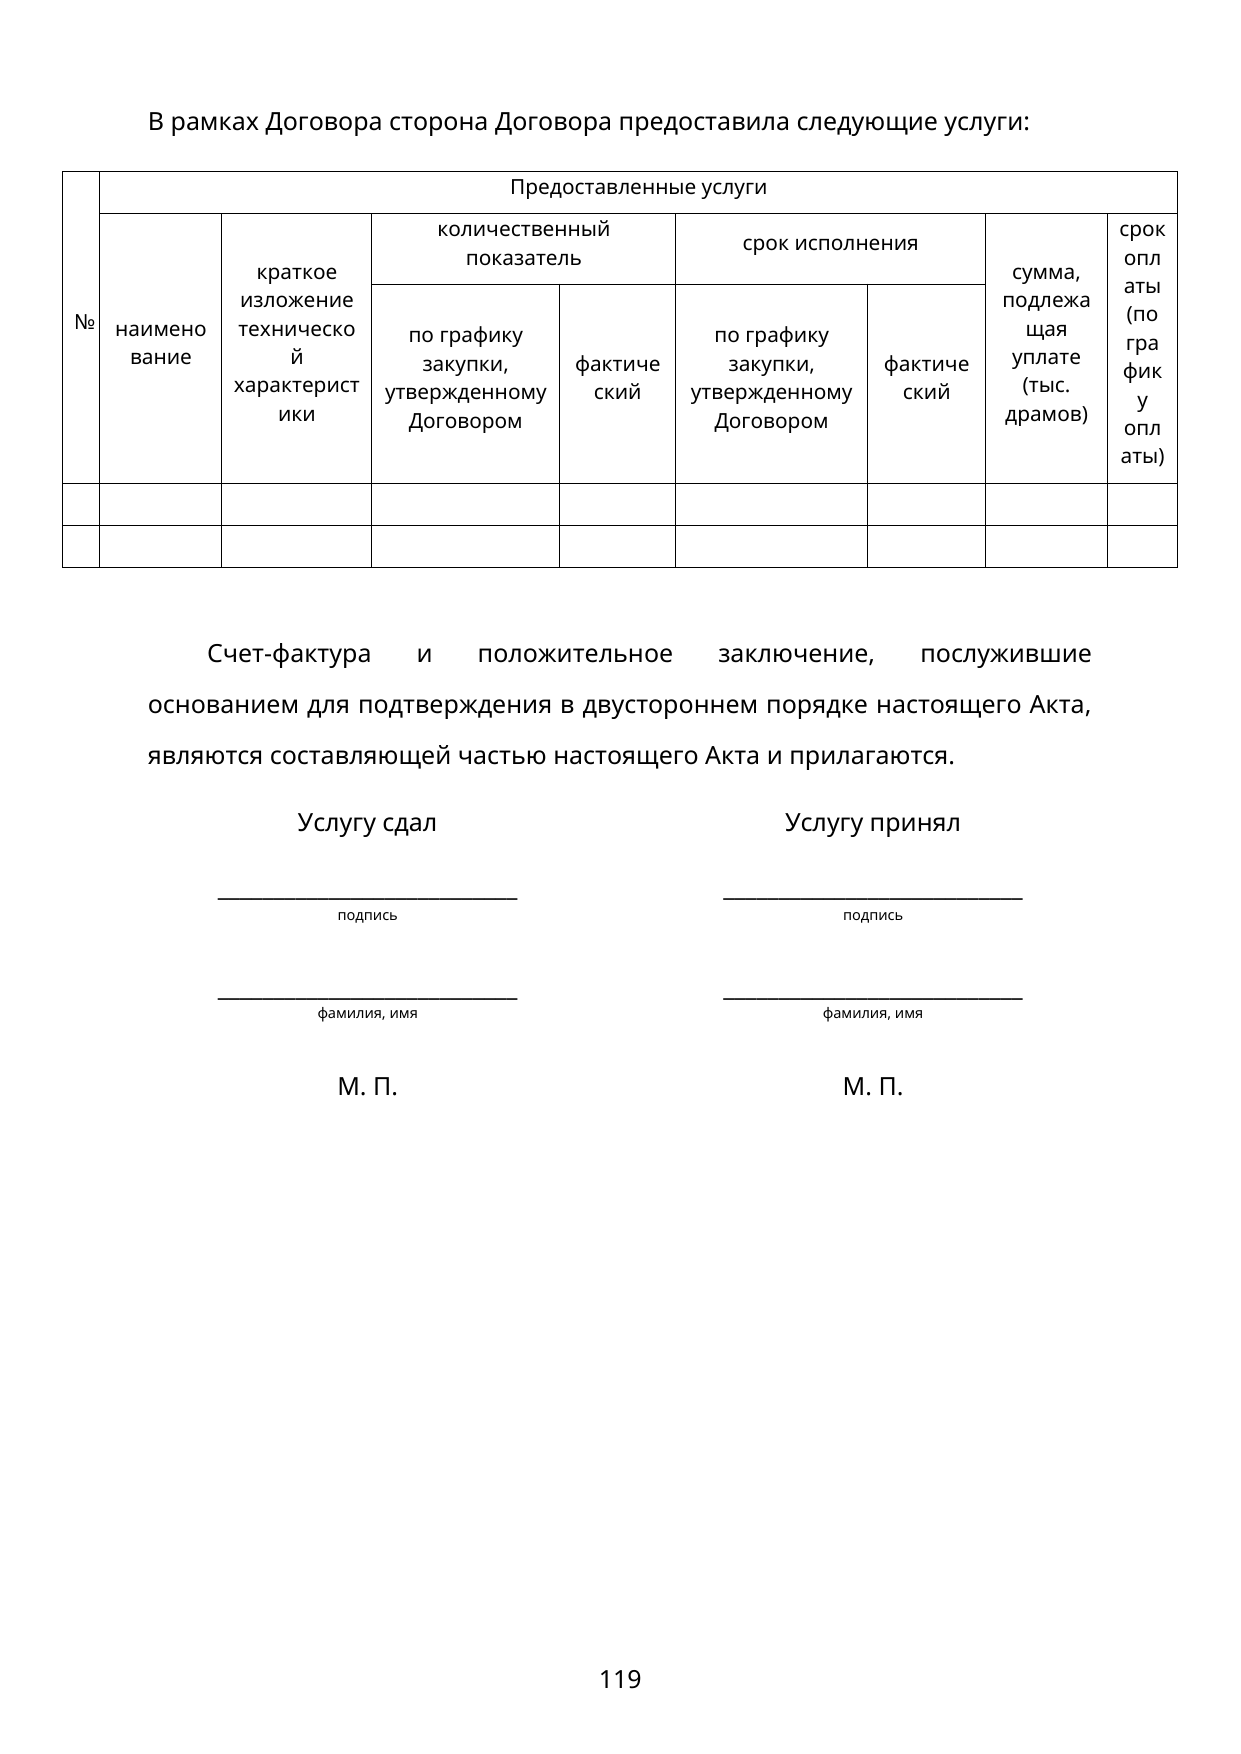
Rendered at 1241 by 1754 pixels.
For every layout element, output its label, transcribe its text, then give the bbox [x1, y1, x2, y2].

table_cell [676, 484, 867, 524]
table_cell [63, 526, 99, 567]
table_cell ___________________________ фамилия, имя [115, 969, 620, 1068]
table_cell [100, 484, 221, 524]
table_cell по графику закупки, утвержденному Договором [676, 285, 867, 483]
table_header Предоставленные услуги [100, 172, 1177, 213]
table_cell ___________________________ подпись [115, 870, 620, 969]
table_cell [986, 526, 1107, 567]
table_cell [100, 526, 221, 567]
table_cell [372, 484, 559, 524]
table_cell [63, 484, 99, 524]
table_cell [868, 484, 985, 524]
table_cell [1108, 484, 1177, 524]
table_cell [560, 526, 675, 567]
table_cell краткое изложение технической характеристики [222, 214, 371, 483]
table_cell ___________________________ подпись [620, 870, 1126, 969]
table_cell сумма, подлежащая уплате (тыс. драмов) [986, 214, 1107, 483]
table_cell [676, 526, 867, 567]
table_cell [1108, 526, 1177, 567]
table_cell [222, 484, 371, 524]
table_cell [868, 526, 985, 567]
table_cell количественный показатель [372, 214, 675, 283]
table_cell по графику закупки, утвержденному Договором [372, 285, 559, 483]
table_header № [63, 172, 99, 483]
text Счет-фактура и положительное заключение, послужившие основанием для подтверждения в двустороннем порядке настоящего Акта, являются составляющей частью настоящего Акта и прилагаются. [148, 635, 1092, 771]
table_cell наименование [100, 214, 221, 483]
table_cell М. П. [115, 1068, 620, 1133]
table_header Услугу принял [620, 805, 1126, 870]
table_cell ___________________________ фамилия, имя [620, 969, 1126, 1068]
table_header Услугу сдал [115, 805, 620, 870]
text В рамках Договора сторона Договора предоставила следующие услуги: [148, 103, 1092, 137]
table_cell [986, 484, 1107, 524]
table_cell [560, 484, 675, 524]
table_cell [372, 526, 559, 567]
table_cell фактический [868, 285, 985, 483]
table_cell [222, 526, 371, 567]
table_cell М. П. [620, 1068, 1126, 1133]
table_cell фактический [560, 285, 675, 483]
table_cell срок исполнения [676, 214, 985, 283]
table_cell срок оплаты (по графику оплаты) [1108, 214, 1177, 483]
